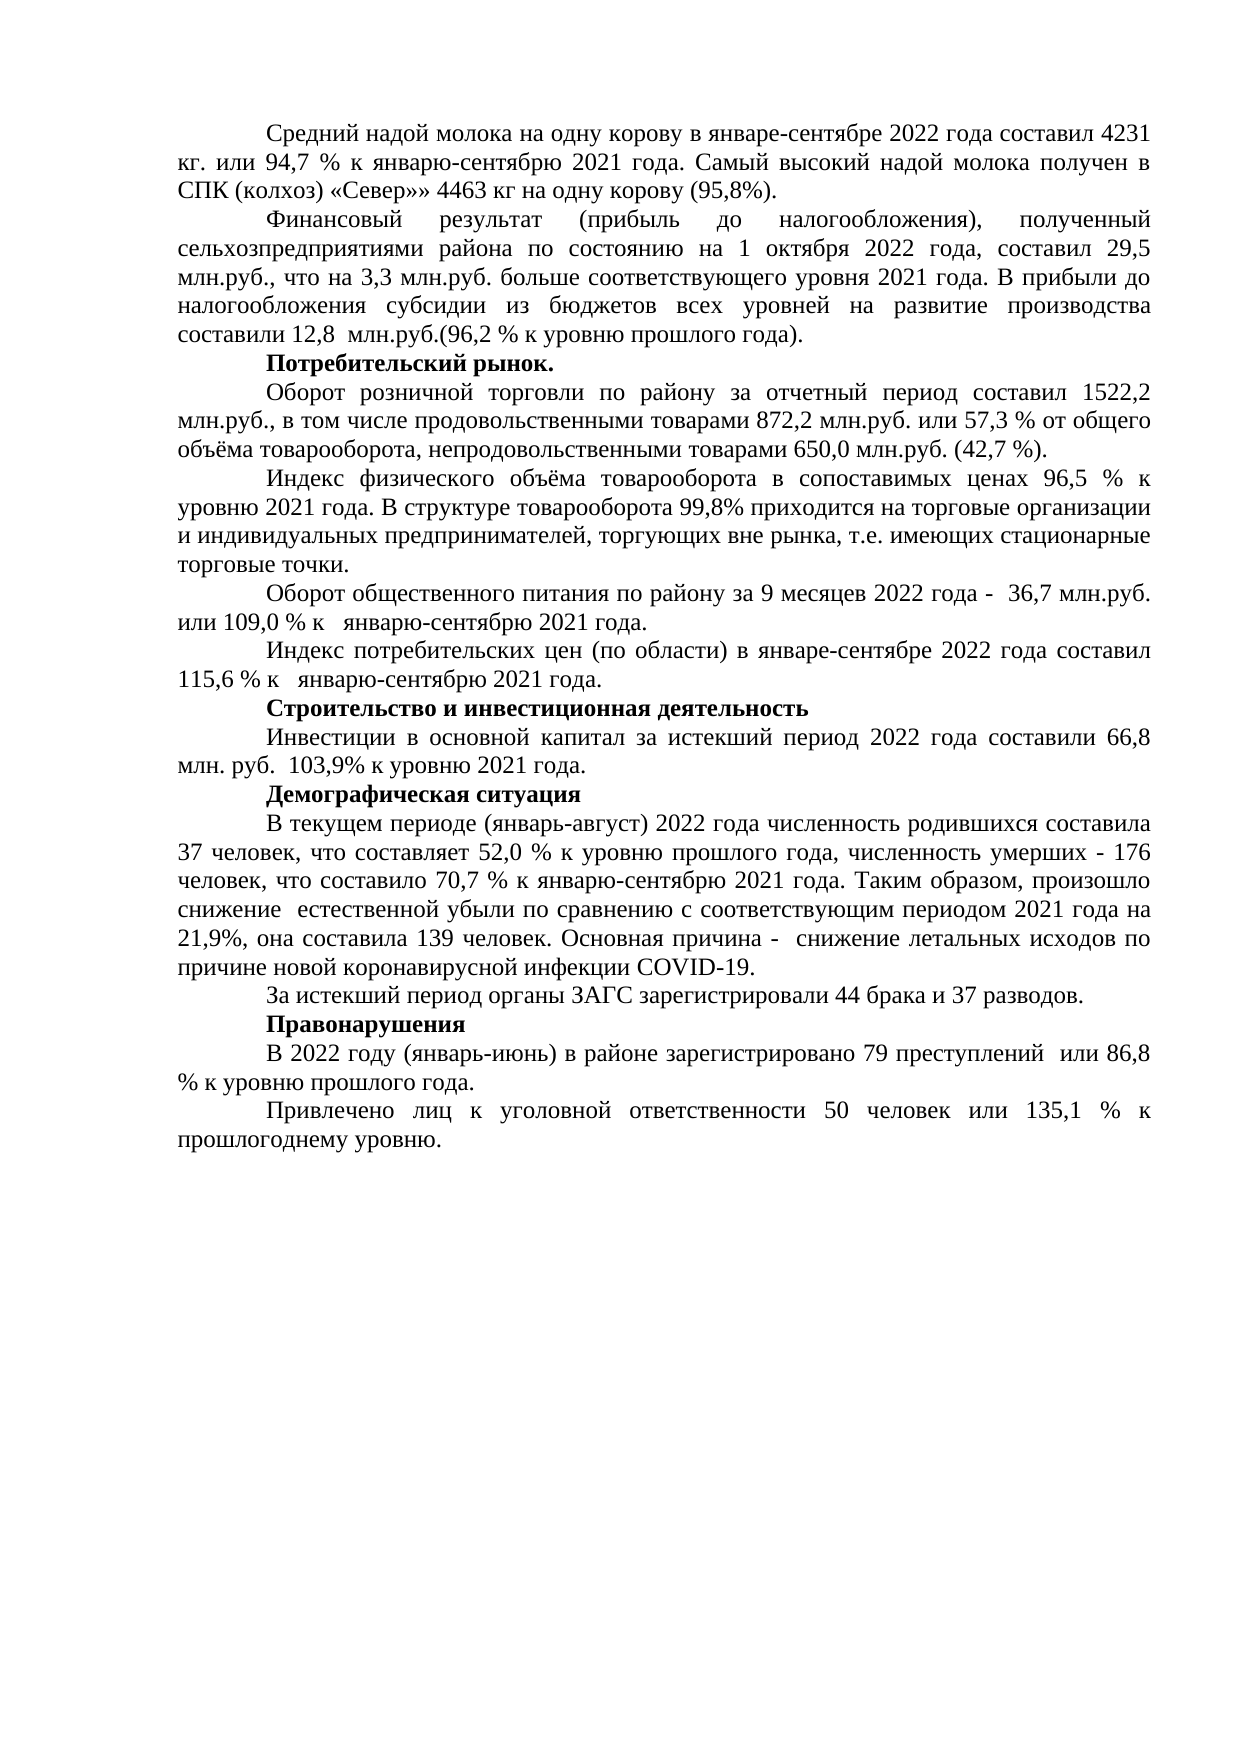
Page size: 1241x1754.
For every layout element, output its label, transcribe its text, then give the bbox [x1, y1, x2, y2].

text В текущем периоде (январь-август) 2022 года численность родившихся составила 37 человек, что составляет 52,0 % к уровню прошлого года, численность умерших - 176 человек, что составило 70,7 % к январю-сентябрю 2021 года. Таким образом, произошло снижение естественной убыли по сравнению с соответствующим периодом 2021 года на 21,9%, она составила 139 человек. Основная причина - снижение летальных исходов по причине новой коронавирусной инфекции COVID-19. [177, 808, 1152, 981]
text Оборот розничной торговли по району за отчетный период составил 1522,2 млн.руб., в том числе продовольственными товарами 872,2 млн.руб. или 57,3 % от общего объёма товарооборота, непродовольственными товарами 650,0 млн.руб. (42,7 %). [177, 377, 1152, 463]
text За истекший период органы ЗАГС зарегистрировали 44 брака и 37 разводов. [177, 981, 1152, 1009]
text В 2022 году (январь-июнь) в районе зарегистрировано 79 преступлений или 86,8 % к уровню прошлого года. [177, 1038, 1152, 1096]
text Правонарушения [177, 1009, 1152, 1038]
text Оборот общественного питания по району за 9 месяцев 2022 года - 36,7 млн.руб. или 109,0 % к январю-сентябрю 2021 года. [177, 578, 1152, 636]
text Финансовый результат (прибыль до налогообложения), полученный сельхозпредприятиями района по состоянию на 1 октября 2022 года, составил 29,5 млн.руб., что на 3,3 млн.руб. больше соответствующего уровня 2021 года. В прибыли до налогообложения субсидии из бюджетов всех уровней на развитие производства составили 12,8 млн.руб.(96,2 % к уровню прошлого года). [177, 204, 1152, 348]
text Привлечено лиц к уголовной ответственности 50 человек или 135,1 % к прошлогоднему уровню. [177, 1096, 1152, 1153]
text Инвестиции в основной капитал за истекший период 2022 года составили 66,8 млн. руб. 103,9% к уровню 2021 года. [177, 722, 1152, 779]
text Потребительский рынок. [177, 348, 1152, 377]
text Индекс физического объёма товарооборота в сопоставимых ценах 96,5 % к уровню 2021 года. В структуре товарооборота 99,8% приходится на торговые организации и индивидуальных предпринимателей, торгующих вне рынка, т.е. имеющих стационарные торговые точки. [177, 463, 1152, 578]
text Индекс потребительских цен (по области) в январе-сентябре 2022 года составил 115,6 % к январю-сентябрю 2021 года. [177, 636, 1152, 693]
text Демографическая ситуация [177, 779, 1152, 808]
text Строительство и инвестиционная деятельность [177, 693, 1152, 722]
text Средний надой молока на одну корову в январе-сентябре 2022 года составил 4231 кг. или 94,7 % к январю-сентябрю 2021 года. Самый высокий надой молока получен в СПК (колхоз) «Север»» 4463 кг на одну корову (95,8%). [177, 118, 1152, 204]
